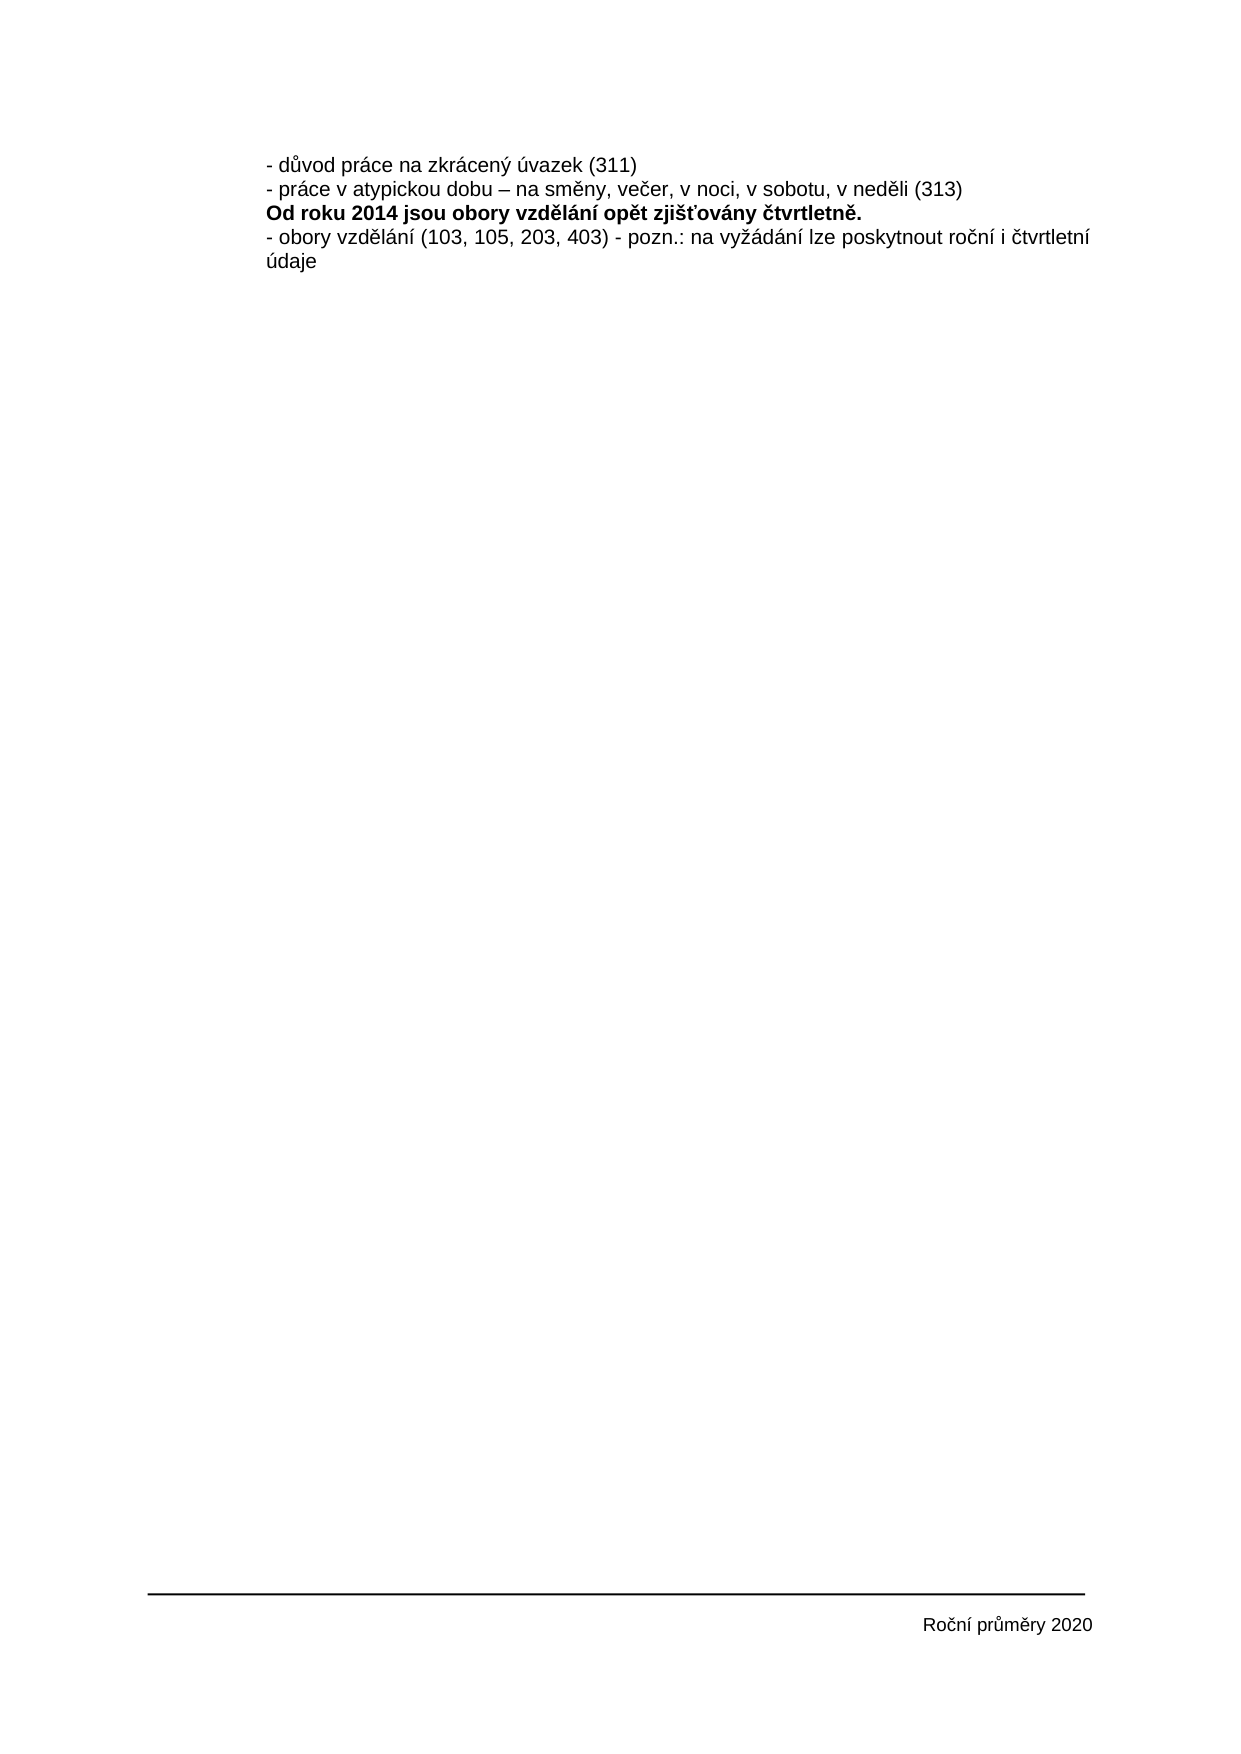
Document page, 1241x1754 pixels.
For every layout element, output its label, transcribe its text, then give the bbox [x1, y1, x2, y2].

text - důvod práce na zkrácený úvazek (311) [266, 153, 1092, 177]
text Od roku 2014 jsou obory vzdělání opět zjišťovány čtvrtletně. [148, 201, 1092, 225]
text - práce v atypickou dobu – na směny, večer, v noci, v sobotu, v neděli (313) [266, 177, 1092, 201]
text - obory vzdělání (103, 105, 203, 403) - pozn.: na vyžádání lze poskytnout roční i čtvrtletní údaje [266, 225, 1092, 273]
